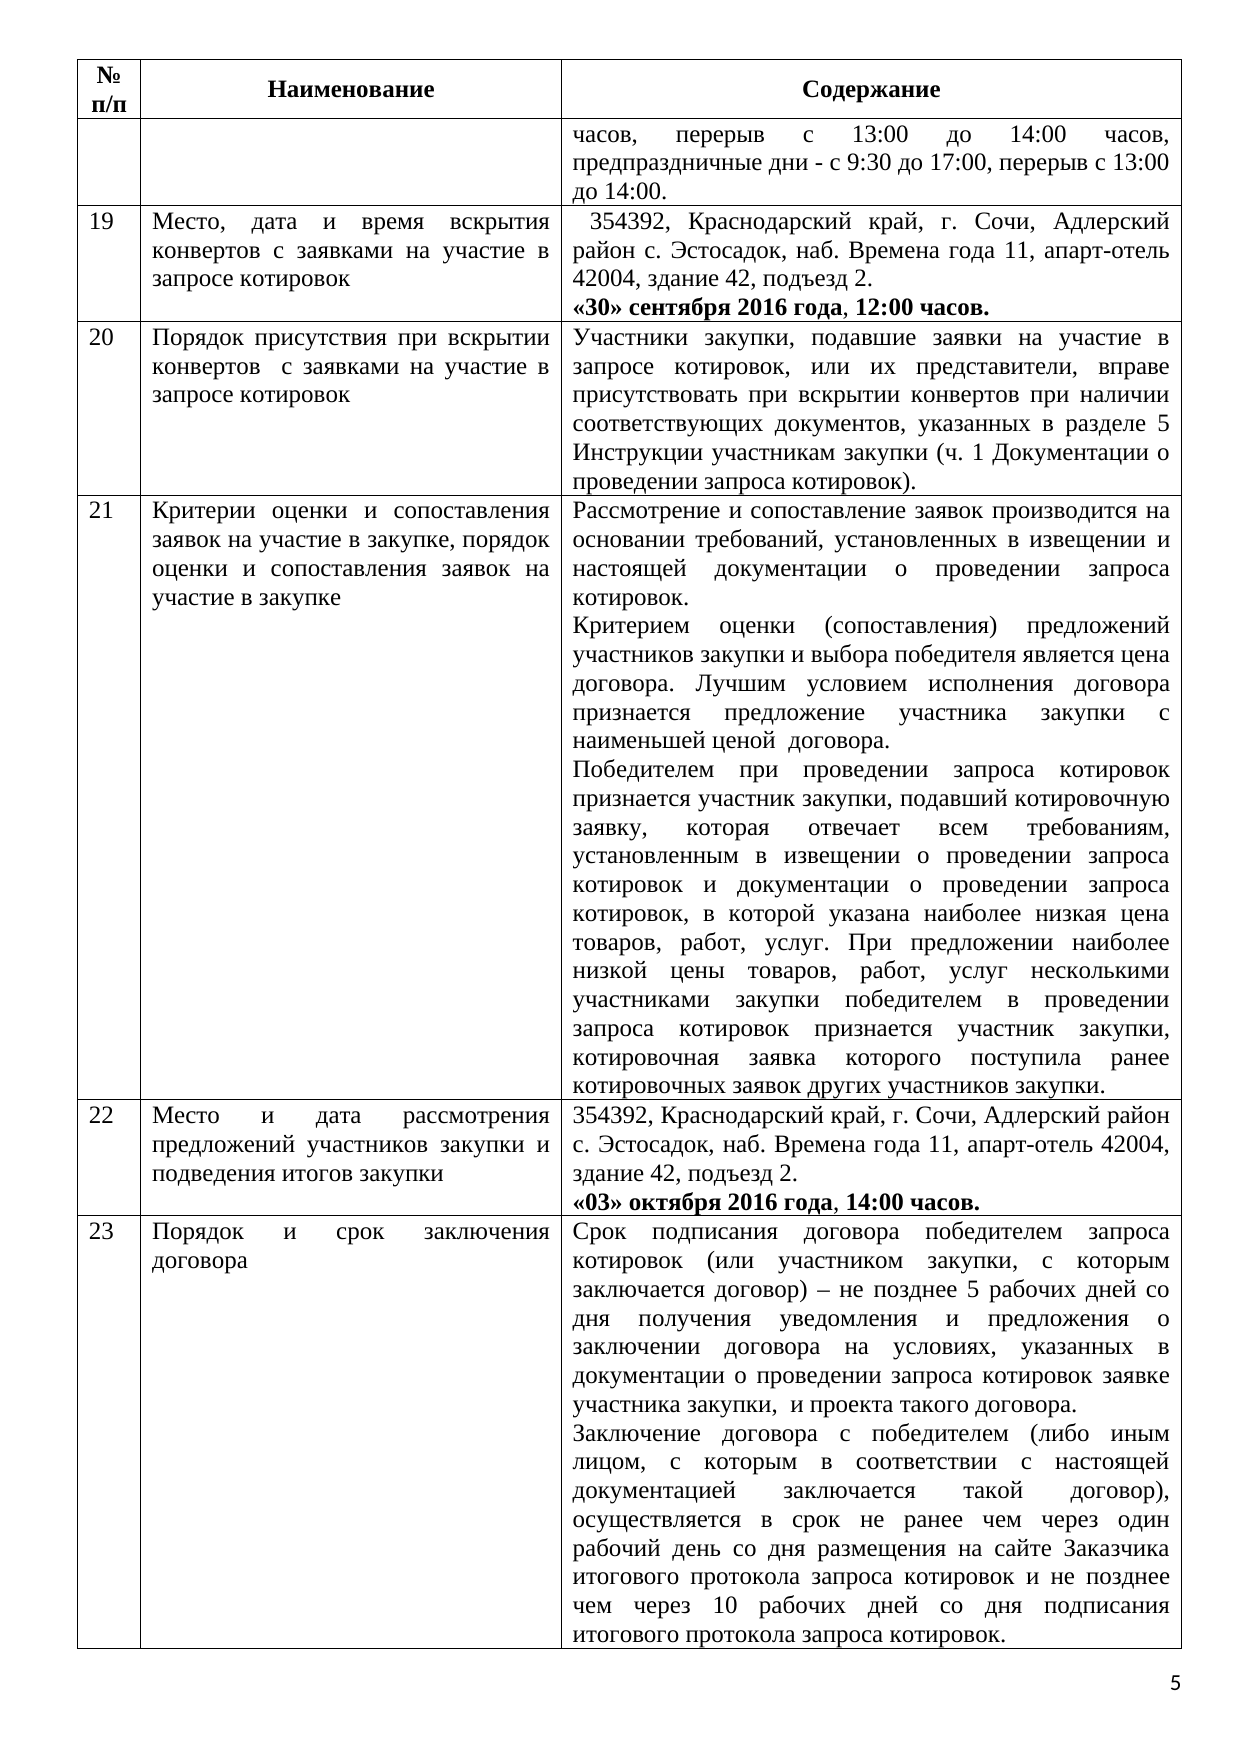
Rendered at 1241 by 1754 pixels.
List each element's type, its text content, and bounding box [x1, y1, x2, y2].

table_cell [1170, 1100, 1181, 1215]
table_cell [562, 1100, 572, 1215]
table_header Наименование [141, 60, 561, 118]
table_cell [78, 119, 140, 205]
table_cell 22 [78, 1100, 140, 1215]
table_cell Место, дата и время вскрытия конвертов с заявками на участие в запросе котировок [141, 206, 561, 321]
table_cell Рассмотрение и сопоставление заявок производится на основании требований, установленных в извещении и настоящей документации о проведении запроса котировок. Критерием оценки (сопоставления) предложений участников закупки и выбора победителя является цена договора. Лучшим условием исполнения договора признается предложение участника закупки с наименьшей ценой договора. Победителем при проведении запроса котировок признается участник закупки, подавший котировочную заявку, которая отвечает всем требованиям, установленным в извещении о проведении запроса котировок и документации о проведении запроса котировок, в которой указана наиболее низкая цена товаров, работ, услуг. При предложении наиболее низкой цены товаров, работ, услуг несколькими участниками закупки победителем в проведении запроса котировок признается участник закупки, котировочная заявка которого поступила ранее котировочных заявок других участников закупки. [562, 496, 1181, 1099]
table_cell Место и дата рассмотрения предложений участников закупки и подведения итогов закупки [141, 1100, 561, 1215]
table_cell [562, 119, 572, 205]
table_cell 21 [78, 496, 140, 1099]
table_cell Порядок присутствия при вскрытии конвертов с заявками на участие в запросе котировок [141, 322, 561, 494]
table_header Содержание [562, 60, 1181, 118]
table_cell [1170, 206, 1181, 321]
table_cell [562, 1216, 1181, 1648]
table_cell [141, 1216, 561, 1648]
table_cell 23 [78, 1216, 140, 1648]
table_cell [78, 206, 140, 321]
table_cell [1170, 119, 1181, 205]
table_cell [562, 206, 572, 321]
table_cell Критерии оценки и сопоставления заявок на участие в закупке, порядок оценки и сопоставления заявок на участие в закупке [141, 496, 561, 1099]
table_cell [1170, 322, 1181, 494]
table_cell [141, 119, 561, 205]
table_cell 20 [78, 322, 140, 494]
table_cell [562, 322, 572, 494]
